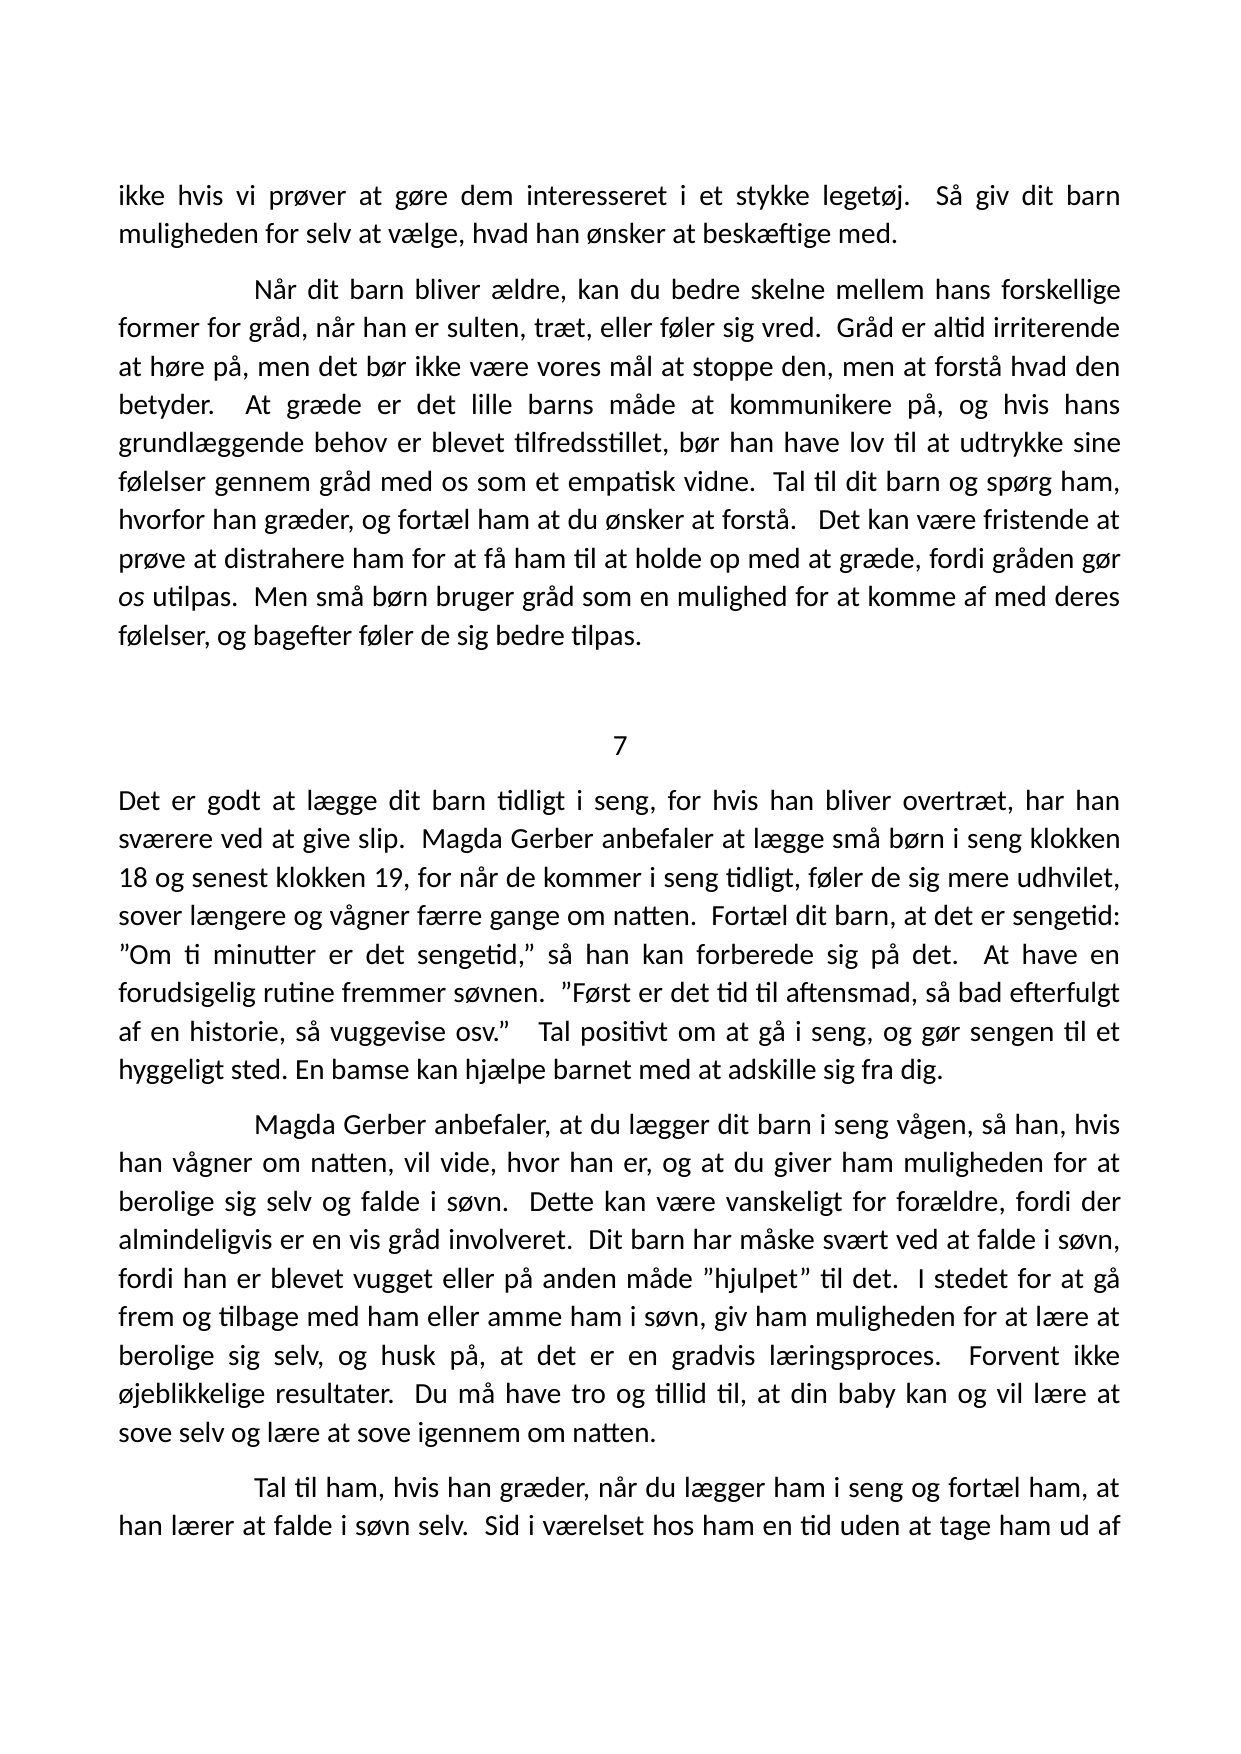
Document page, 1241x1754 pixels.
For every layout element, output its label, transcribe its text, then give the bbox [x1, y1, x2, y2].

text 7 [118, 727, 1122, 762]
text Magda Gerber anbefaler, at du lægger dit barn i seng vågen, så han, hvis han vågner om natten, vil vide, hvor han er, og at du giver ham muligheden for at berolige sig selv og falde i søvn. Dette kan være vanskeligt for forældre, fordi der almindeligvis er en vis gråd involveret. Dit barn har måske svært ved at falde i søvn, fordi han er blevet vugget eller på anden måde ”hjulpet” til det. I stedet for at gå frem og tilbage med ham eller amme ham i søvn, giv ham muligheden for at lære at berolige sig selv, og husk på, at det er en gradvis læringsproces. Forvent ikke øjeblikkelige resultater. Du må have tro og tillid til, at din baby kan og vil lære at sove selv og lære at sove igennem om natten. [118, 1106, 1122, 1449]
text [118, 1469, 1122, 1543]
text Det er godt at lægge dit barn tidligt i seng, for hvis han bliver overtræt, har han sværere ved at give slip. Magda Gerber anbefaler at lægge små børn i seng klokken 18 og senest klokken 19, for når de kommer i seng tidligt, føler de sig mere udhvilet, sover længere og vågner færre gange om natten. Fortæl dit barn, at det er sengetid: ”Om ti minutter er det sengetid,” så han kan forberede sig på det. At have en forudsigelig rutine fremmer søvnen. ”Først er det tid til aftensmad, så bad efterfulgt af en historie, så vuggevise osv.” Tal positivt om at gå i seng, og gør sengen til et hyggeligt sted. En bamse kan hjælpe barnet med at adskille sig fra dig. [118, 782, 1122, 1087]
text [118, 177, 1122, 251]
text Når dit barn bliver ældre, kan du bedre skelne mellem hans forskellige former for gråd, når han er sulten, træt, eller føler sig vred. Gråd er altid irriterende at høre på, men det bør ikke være vores mål at stoppe den, men at forstå hvad den betyder. At græde er det lille barns måde at kommunikere på, og hvis hans grundlæggende behov er blevet tilfredsstillet, bør han have lov til at udtrykke sine følelser gennem gråd med os som et empatisk vidne. Tal til dit barn og spørg ham, hvorfor han græder, og fortæl ham at du ønsker at forstå. Det kan være fristende at prøve at distrahere ham for at få ham til at holde op med at græde, fordi gråden gør os utilpas. Men små børn bruger gråd som en mulighed for at komme af med deres følelser, og bagefter føler de sig bedre tilpas. [118, 271, 1122, 652]
